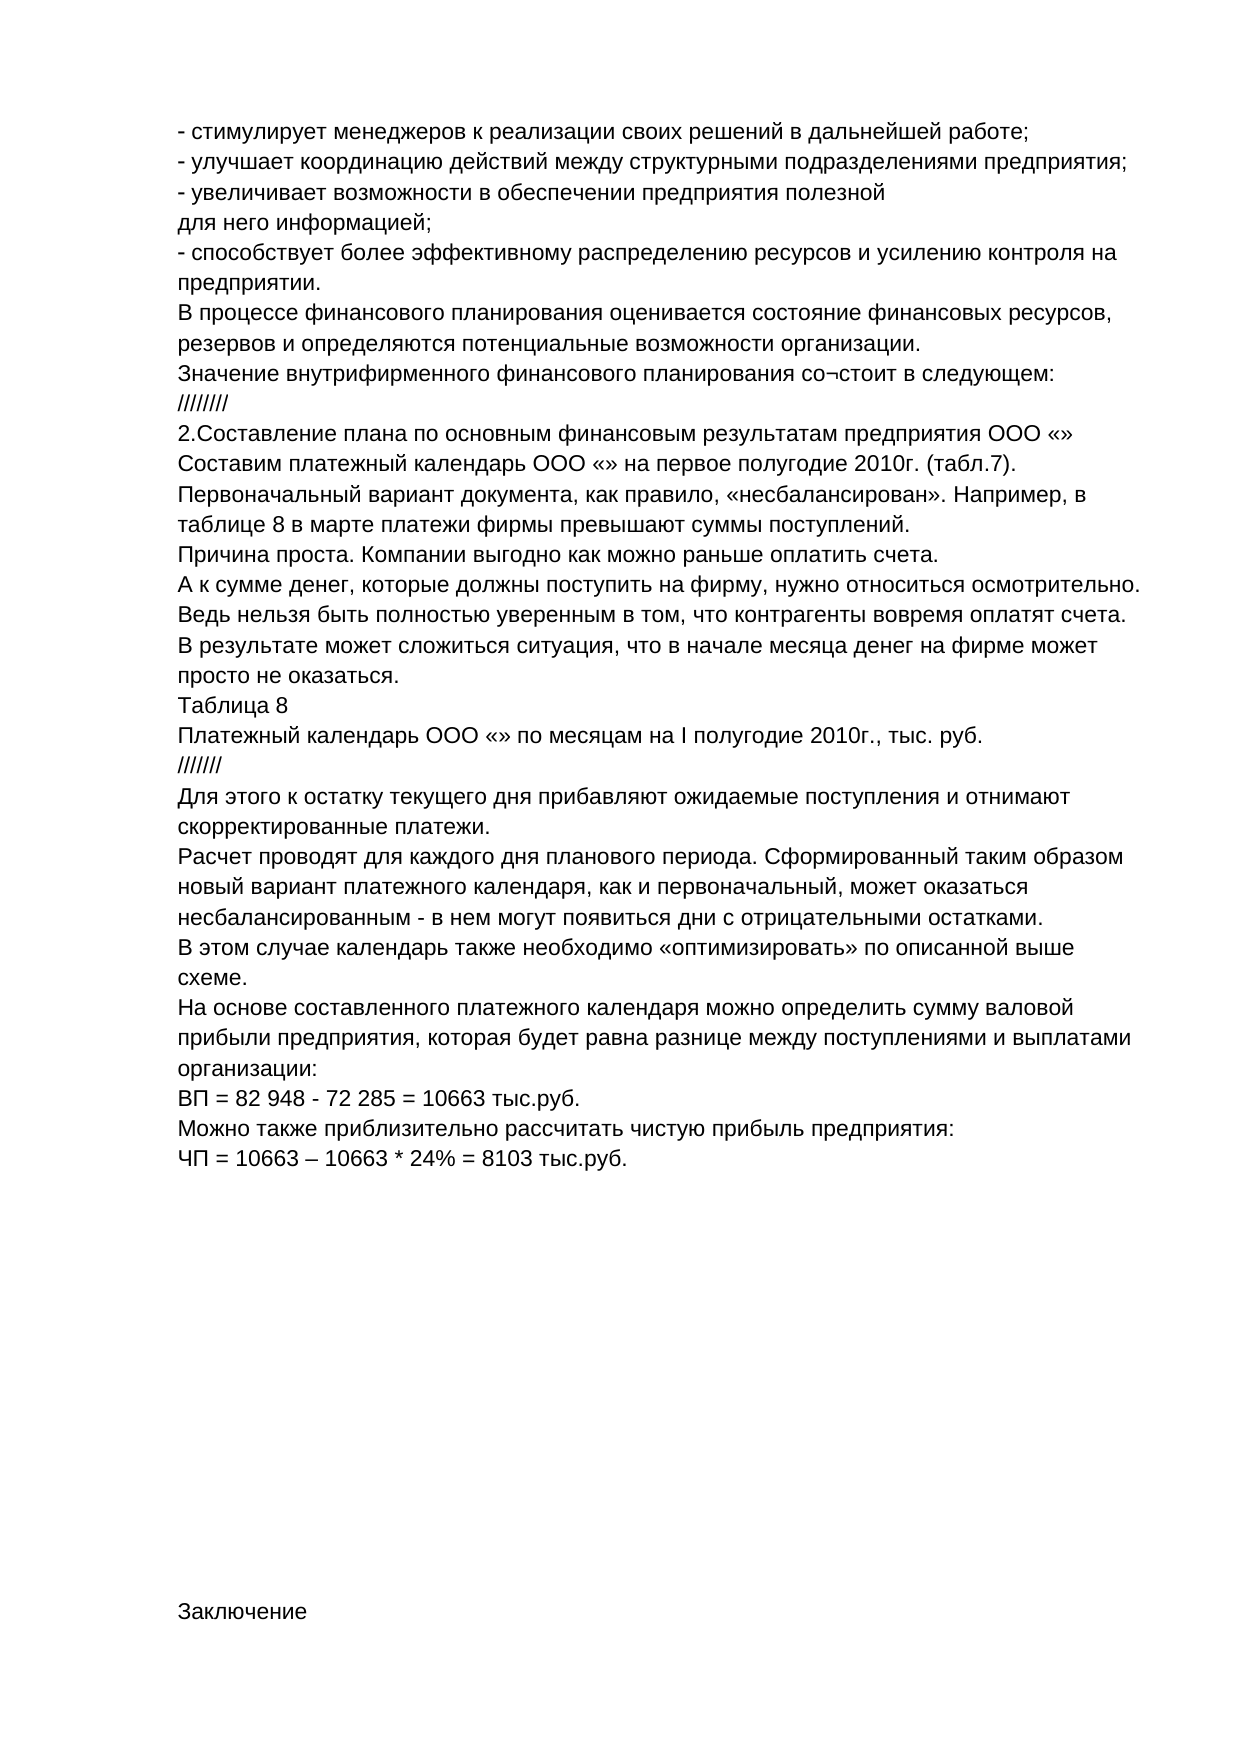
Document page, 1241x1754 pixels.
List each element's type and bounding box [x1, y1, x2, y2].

text [177, 118, 1152, 1625]
